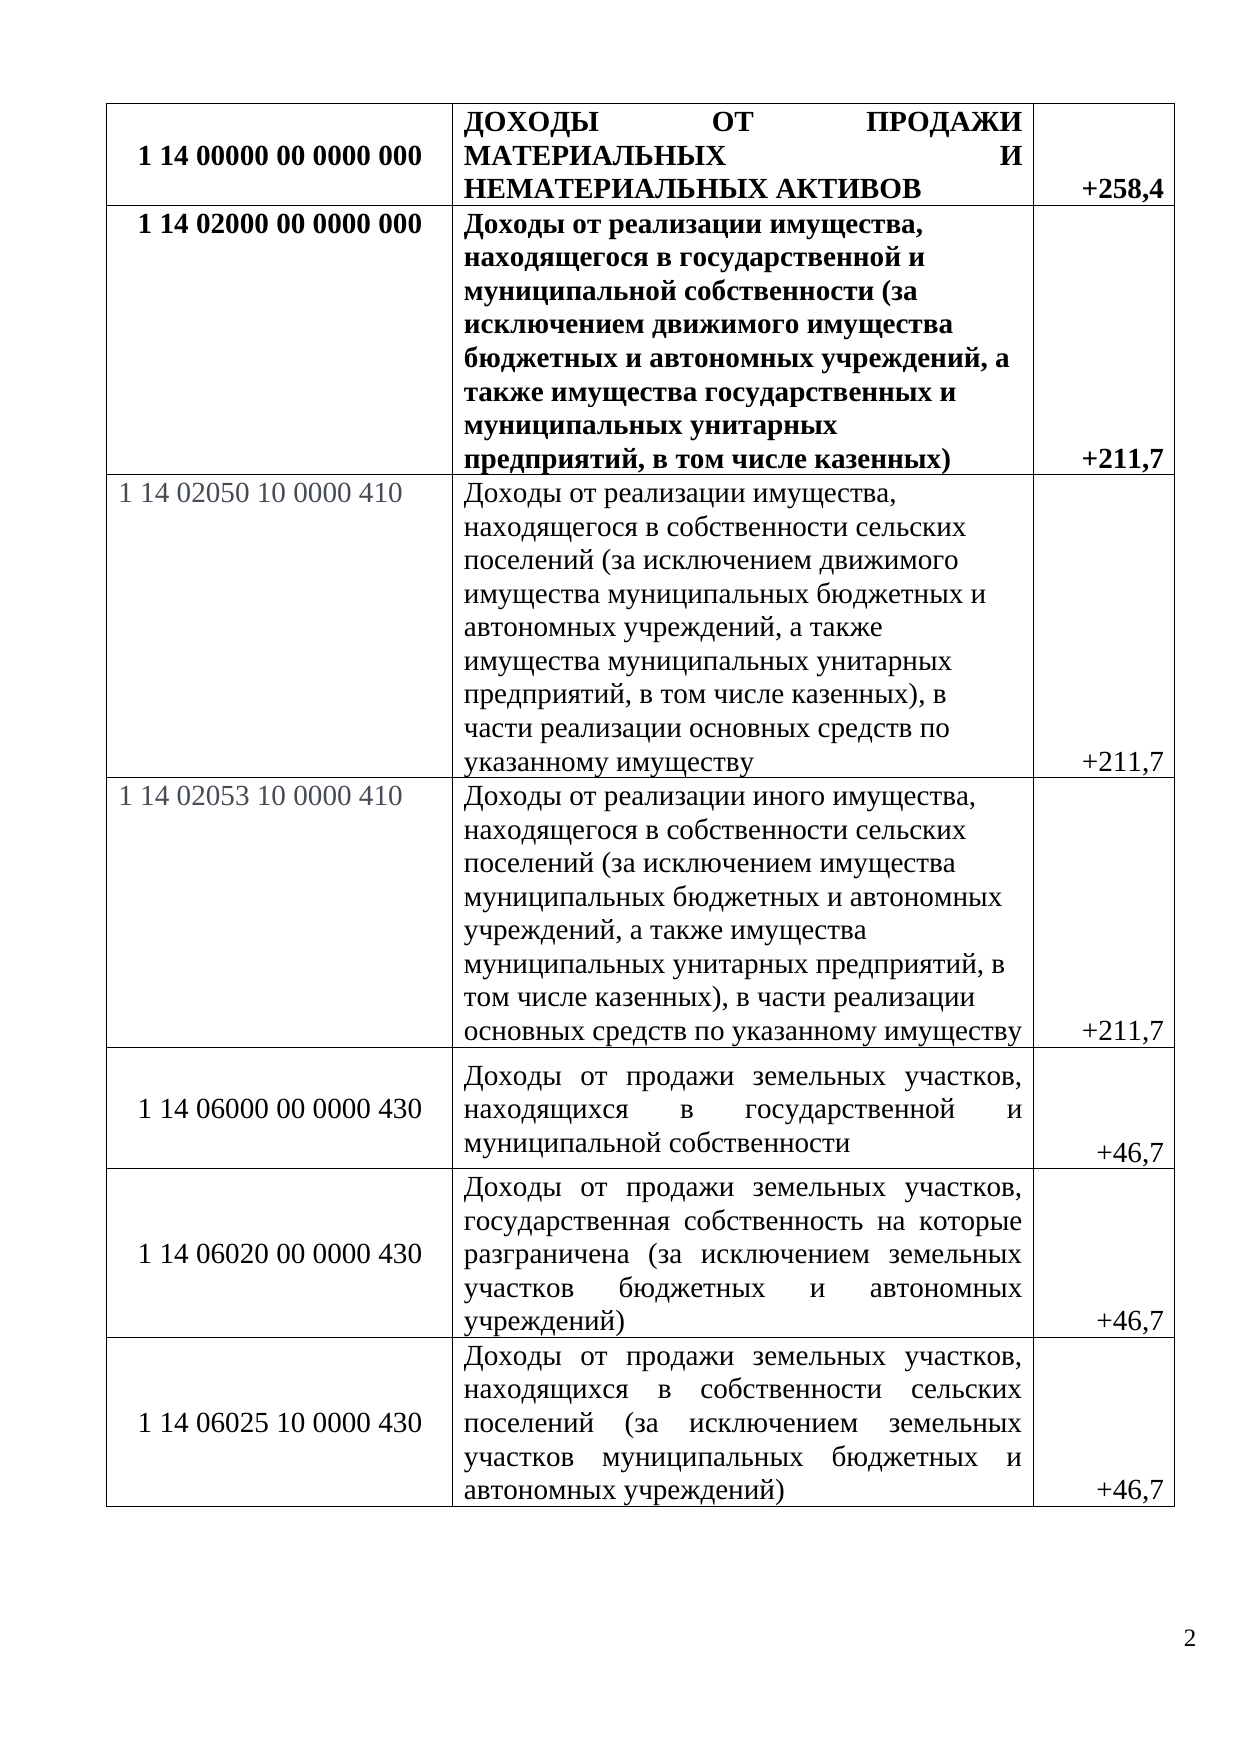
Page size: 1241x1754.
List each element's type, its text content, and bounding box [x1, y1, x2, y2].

table_cell 1 14 00000 00 0000 000 [107, 104, 452, 205]
table_cell ДОХОДЫ ОТ ПРОДАЖИ МАТЕРИАЛЬНЫХ И НЕМАТЕРИАЛЬНЫХ АКТИВОВ [453, 104, 1033, 205]
table_cell +46,7 [1034, 1048, 1174, 1168]
table_cell +46,7 [1034, 1169, 1174, 1337]
table_cell +211,7 [1034, 206, 1174, 474]
table_cell Доходы от продажи земельных участков, находящихся в государственной и муниципальной собственности [453, 1048, 1033, 1168]
table_cell Доходы от продажи земельных участков, государственная собственность на которые разграничена (за исключением земельных участков бюджетных и автономных учреждений) [453, 1169, 1033, 1337]
table_cell Доходы от реализации имущества, находящегося в собственности сельских поселений (за исключением движимого имущества муниципальных бюджетных и автономных учреждений, а также имущества муниципальных унитарных предприятий, в том числе казенных), в части реализации основных средств по указанному имуществу [453, 475, 1033, 777]
table_cell 1 14 06020 00 0000 430 [107, 1169, 452, 1337]
table_cell +211,7 [1034, 778, 1174, 1047]
table_cell 1 14 02050 10 0000 410 [107, 475, 452, 777]
table_cell +46,7 [1034, 1338, 1174, 1506]
table_cell 1 14 02000 00 0000 000 [107, 206, 452, 474]
table_cell Доходы от реализации иного имущества, находящегося в собственности сельских поселений (за исключением имущества муниципальных бюджетных и автономных учреждений, а также имущества муниципальных унитарных предприятий, в том числе казенных), в части реализации основных средств по указанному имуществу [453, 778, 1033, 1047]
table_cell 1 14 06025 10 0000 430 [107, 1338, 452, 1506]
table_cell Доходы от реализации имущества, находящегося в государственной и муниципальной собственности (за исключением движимого имущества бюджетных и автономных учреждений, а также имущества государственных и муниципальных унитарных предприятий, в том числе казенных) [453, 206, 1033, 474]
table_cell 1 14 06000 00 0000 430 [107, 1048, 452, 1168]
table_cell 1 14 02053 10 0000 410 [107, 778, 452, 1047]
table_cell +211,7 [1034, 475, 1174, 777]
table_cell Доходы от продажи земельных участков, находящихся в собственности сельских поселений (за исключением земельных участков муниципальных бюджетных и автономных учреждений) [453, 1338, 1033, 1506]
table_cell +258,4 [1034, 104, 1174, 205]
